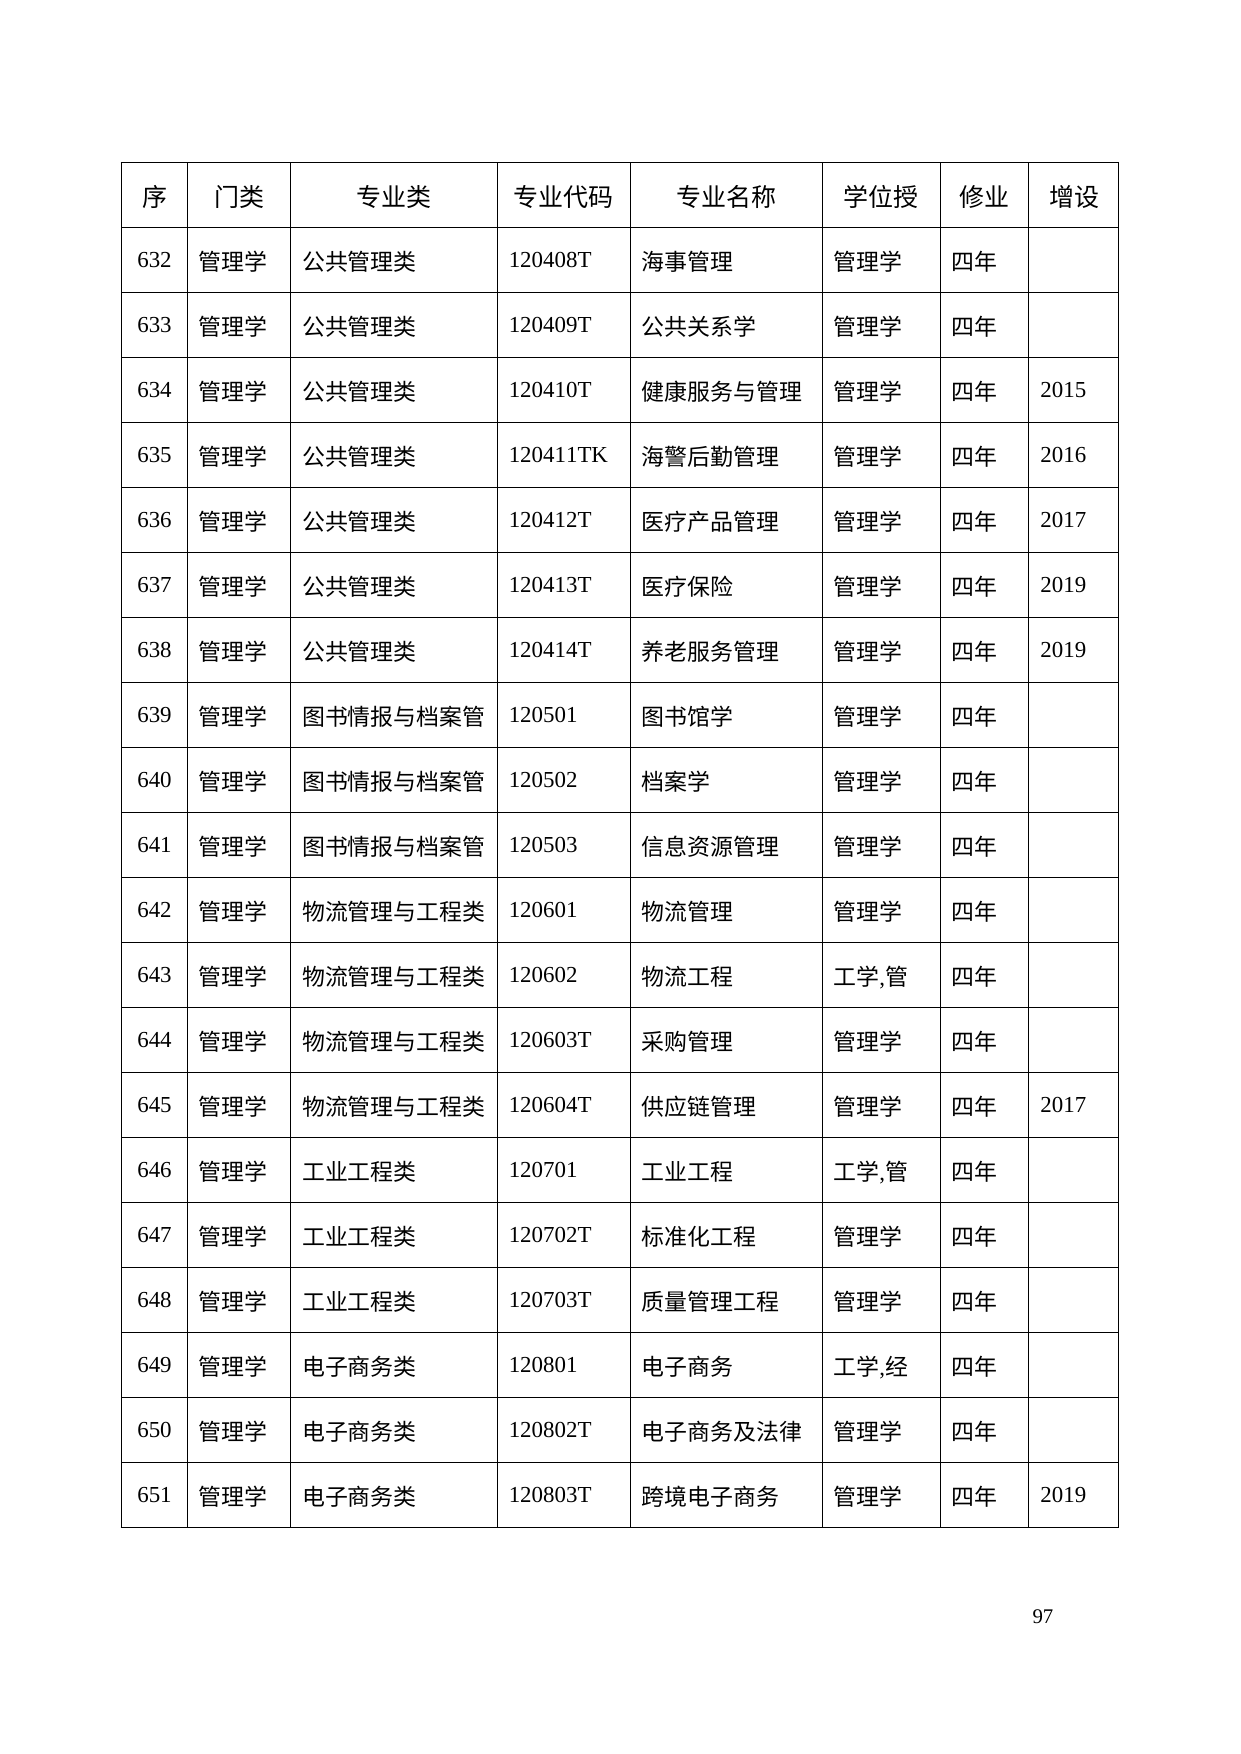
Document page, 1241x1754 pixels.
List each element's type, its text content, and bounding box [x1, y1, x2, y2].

table_header 增设年份 [1029, 163, 1118, 227]
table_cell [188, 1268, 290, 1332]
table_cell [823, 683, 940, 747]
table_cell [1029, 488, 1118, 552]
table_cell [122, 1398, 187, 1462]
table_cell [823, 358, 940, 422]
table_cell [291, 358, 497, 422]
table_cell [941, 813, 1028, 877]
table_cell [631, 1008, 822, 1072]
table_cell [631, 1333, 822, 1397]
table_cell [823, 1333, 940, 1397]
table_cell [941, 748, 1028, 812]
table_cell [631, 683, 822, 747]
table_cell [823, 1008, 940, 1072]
table_header 专业代码 [498, 163, 630, 227]
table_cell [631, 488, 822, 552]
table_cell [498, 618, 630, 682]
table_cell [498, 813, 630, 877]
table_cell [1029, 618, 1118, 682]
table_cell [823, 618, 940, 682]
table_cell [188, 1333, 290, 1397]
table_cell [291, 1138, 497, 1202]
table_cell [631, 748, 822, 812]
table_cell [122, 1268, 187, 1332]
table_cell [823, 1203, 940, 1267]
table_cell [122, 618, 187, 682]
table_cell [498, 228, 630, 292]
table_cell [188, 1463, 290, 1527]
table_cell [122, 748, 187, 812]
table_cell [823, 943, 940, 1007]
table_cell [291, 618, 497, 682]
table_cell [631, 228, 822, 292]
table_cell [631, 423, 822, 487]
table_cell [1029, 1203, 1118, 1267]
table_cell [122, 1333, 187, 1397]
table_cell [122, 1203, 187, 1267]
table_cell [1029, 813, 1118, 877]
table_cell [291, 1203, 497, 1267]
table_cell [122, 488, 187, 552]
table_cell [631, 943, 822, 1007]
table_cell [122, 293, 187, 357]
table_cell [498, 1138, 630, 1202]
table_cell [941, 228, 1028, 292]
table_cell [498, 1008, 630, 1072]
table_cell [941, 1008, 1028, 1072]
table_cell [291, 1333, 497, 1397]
table_header 序号 [122, 163, 187, 227]
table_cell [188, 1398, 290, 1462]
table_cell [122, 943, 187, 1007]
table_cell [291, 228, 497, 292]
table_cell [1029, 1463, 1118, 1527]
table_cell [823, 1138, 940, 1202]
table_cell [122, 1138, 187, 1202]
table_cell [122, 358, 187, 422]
table_header 专业类 [291, 163, 497, 227]
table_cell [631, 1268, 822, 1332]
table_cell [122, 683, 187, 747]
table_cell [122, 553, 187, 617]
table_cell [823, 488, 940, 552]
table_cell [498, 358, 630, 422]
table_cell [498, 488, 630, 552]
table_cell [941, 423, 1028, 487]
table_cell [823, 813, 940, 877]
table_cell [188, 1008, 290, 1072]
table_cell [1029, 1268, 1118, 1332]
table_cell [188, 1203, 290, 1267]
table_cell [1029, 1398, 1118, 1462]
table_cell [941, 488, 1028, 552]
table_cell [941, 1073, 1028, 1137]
table_header 学位授予门类 [823, 163, 940, 227]
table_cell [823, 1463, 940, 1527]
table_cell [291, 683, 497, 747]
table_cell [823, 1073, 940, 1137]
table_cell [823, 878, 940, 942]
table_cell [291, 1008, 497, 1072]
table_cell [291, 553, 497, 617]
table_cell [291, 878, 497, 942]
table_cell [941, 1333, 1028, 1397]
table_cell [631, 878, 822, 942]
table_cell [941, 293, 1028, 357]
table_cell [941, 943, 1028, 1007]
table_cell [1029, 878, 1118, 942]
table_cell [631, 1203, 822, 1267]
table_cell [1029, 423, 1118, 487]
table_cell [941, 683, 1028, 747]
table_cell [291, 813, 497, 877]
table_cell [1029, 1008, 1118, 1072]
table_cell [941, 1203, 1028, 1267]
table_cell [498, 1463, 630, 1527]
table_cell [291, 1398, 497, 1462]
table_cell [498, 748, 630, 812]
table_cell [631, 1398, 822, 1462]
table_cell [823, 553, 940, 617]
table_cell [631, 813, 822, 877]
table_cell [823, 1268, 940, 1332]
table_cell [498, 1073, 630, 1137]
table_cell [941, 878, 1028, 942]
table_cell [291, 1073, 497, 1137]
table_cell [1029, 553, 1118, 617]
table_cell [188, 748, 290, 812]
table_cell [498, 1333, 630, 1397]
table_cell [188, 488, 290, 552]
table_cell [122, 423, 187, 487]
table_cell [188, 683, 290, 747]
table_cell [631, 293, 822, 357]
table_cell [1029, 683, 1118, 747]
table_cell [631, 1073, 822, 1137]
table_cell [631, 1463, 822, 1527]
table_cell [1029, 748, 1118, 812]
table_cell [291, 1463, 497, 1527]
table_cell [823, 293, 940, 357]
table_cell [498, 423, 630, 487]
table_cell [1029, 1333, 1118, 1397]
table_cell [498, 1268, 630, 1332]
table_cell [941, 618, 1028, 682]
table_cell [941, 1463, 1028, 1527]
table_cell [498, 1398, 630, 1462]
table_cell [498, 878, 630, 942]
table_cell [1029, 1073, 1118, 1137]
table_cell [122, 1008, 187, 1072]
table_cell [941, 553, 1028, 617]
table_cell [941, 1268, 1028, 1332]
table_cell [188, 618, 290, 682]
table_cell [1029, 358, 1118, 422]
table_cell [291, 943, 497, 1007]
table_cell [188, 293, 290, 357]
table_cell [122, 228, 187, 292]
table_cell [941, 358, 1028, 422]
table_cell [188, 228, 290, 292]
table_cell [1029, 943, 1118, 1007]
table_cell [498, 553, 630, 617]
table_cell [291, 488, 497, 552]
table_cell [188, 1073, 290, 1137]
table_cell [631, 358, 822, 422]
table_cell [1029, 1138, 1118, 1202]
table_header 门类 [188, 163, 290, 227]
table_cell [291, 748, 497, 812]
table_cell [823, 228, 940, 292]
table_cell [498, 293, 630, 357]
table_header 修业年限 [941, 163, 1028, 227]
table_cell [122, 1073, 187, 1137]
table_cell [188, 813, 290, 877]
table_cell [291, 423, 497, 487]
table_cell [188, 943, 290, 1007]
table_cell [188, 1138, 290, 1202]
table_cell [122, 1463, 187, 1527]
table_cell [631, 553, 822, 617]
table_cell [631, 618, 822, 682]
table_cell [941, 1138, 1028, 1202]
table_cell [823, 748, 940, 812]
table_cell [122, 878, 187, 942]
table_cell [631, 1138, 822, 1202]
table_header 专业名称 [631, 163, 822, 227]
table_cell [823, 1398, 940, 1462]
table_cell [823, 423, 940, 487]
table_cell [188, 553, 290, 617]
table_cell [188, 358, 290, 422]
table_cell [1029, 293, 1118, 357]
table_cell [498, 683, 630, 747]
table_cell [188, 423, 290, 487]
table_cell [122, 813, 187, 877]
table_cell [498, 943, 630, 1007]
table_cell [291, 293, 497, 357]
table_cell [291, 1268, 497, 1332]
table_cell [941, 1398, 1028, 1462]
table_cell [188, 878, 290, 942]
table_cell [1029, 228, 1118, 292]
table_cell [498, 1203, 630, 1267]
